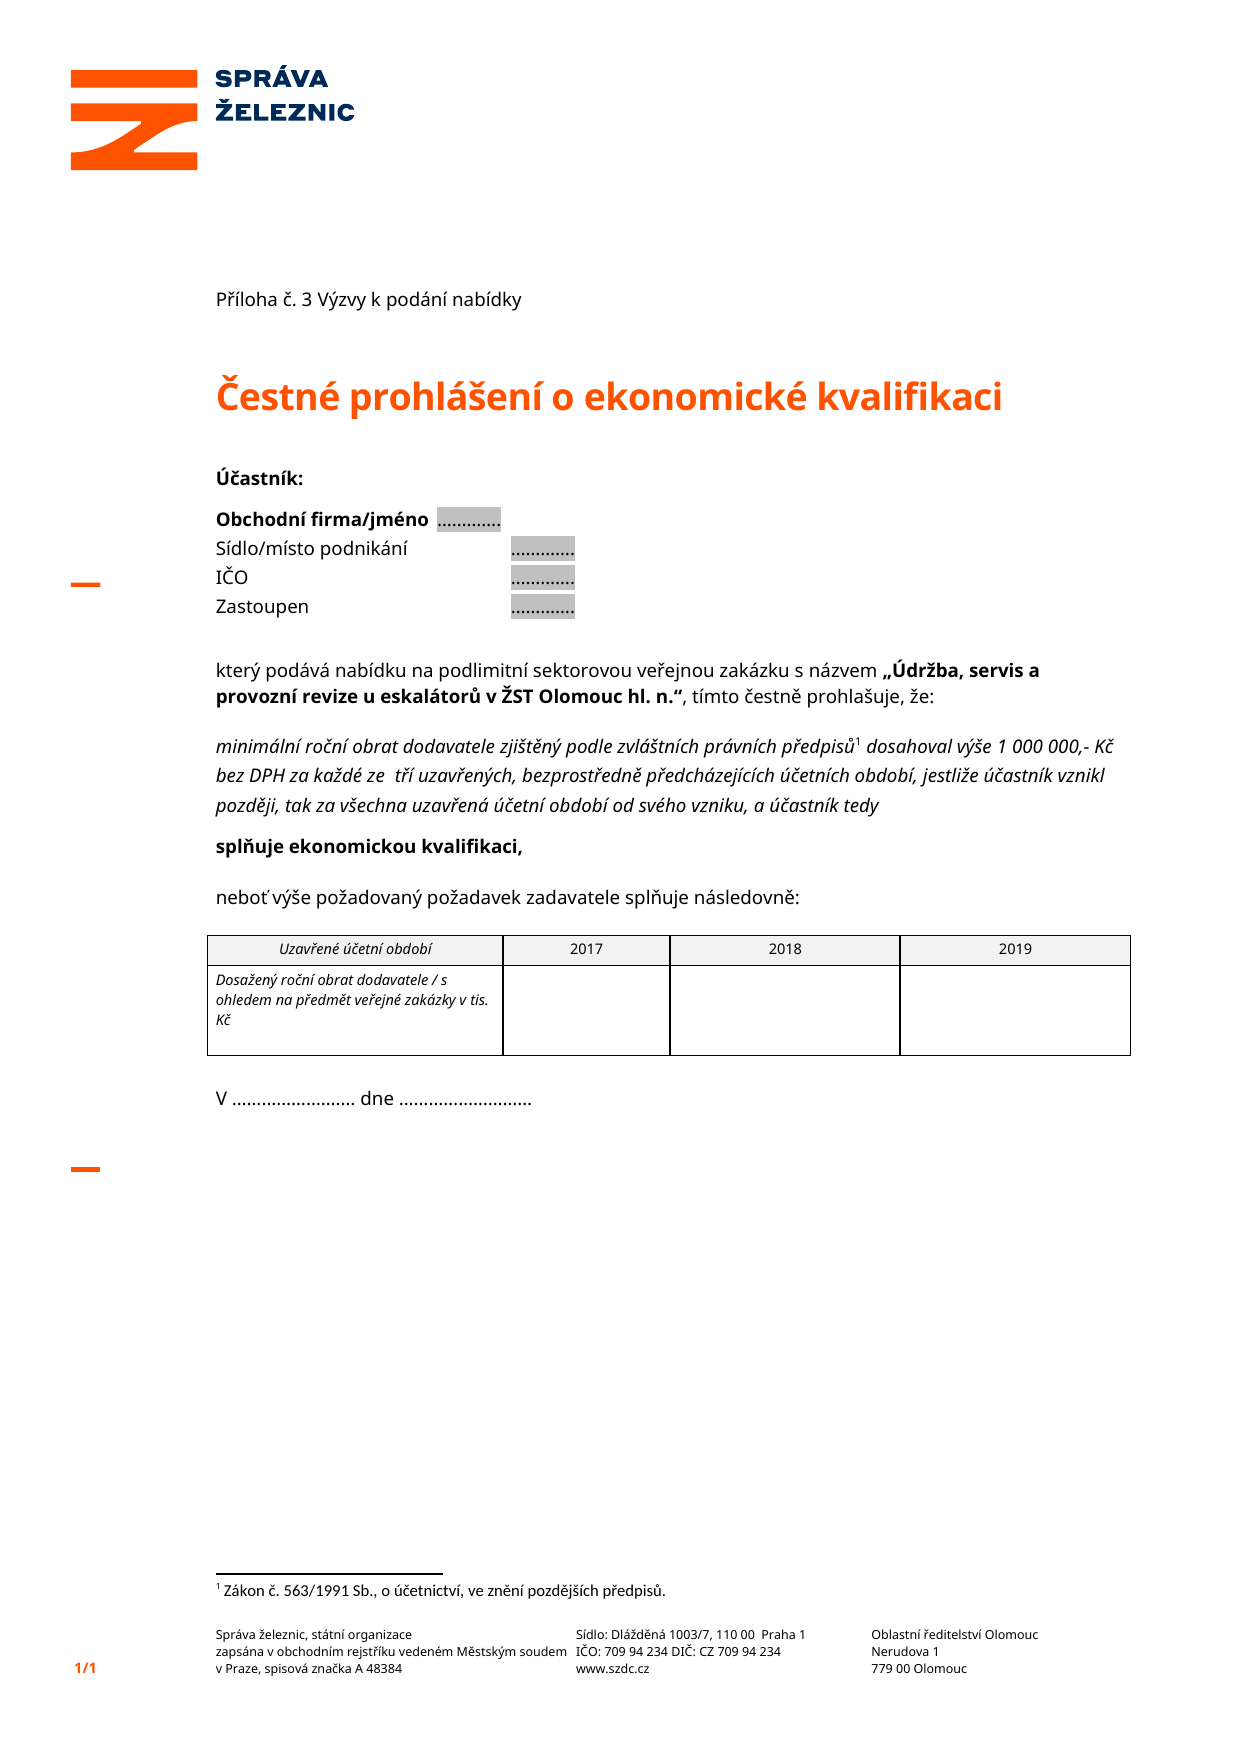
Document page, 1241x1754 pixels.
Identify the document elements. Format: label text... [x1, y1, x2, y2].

table_cell Dosažený roční obrat dodavatele / s ohledem na předmět veřejné zakázky v tis. Kč [208, 966, 502, 1055]
text Účastník: [216, 460, 1122, 491]
table_cell [671, 966, 899, 1055]
table_cell [901, 966, 1130, 1055]
table_cell [504, 966, 669, 1055]
table_header 2019 [901, 936, 1130, 965]
text splňuje ekonomickou kvalifikaci, [216, 834, 1122, 859]
text neboť výše požadovaný požadavek zadavatele splňuje následovně: [216, 884, 1122, 910]
text IČO …………. [216, 562, 1122, 591]
text Zastoupen …………. [216, 591, 1122, 619]
text který podává nabídku na podlimitní sektorovou veřejnou zakázku s názvem „Údržba, servis a provozní revize u eskalátorů v ŽST Olomouc hl. n.“, tímto čestně prohlašuje, že: [216, 657, 1122, 708]
table_header 2017 [504, 936, 669, 965]
text Obchodní firma/jméno …………. [216, 504, 1122, 533]
subtitle Čestné prohlášení o ekonomické kvalifikaci [216, 370, 1122, 421]
text V ………………….… dne ……………………… [216, 1081, 1121, 1111]
table_header 2018 [671, 936, 899, 965]
text Příloha č. 3 Výzvy k podání nabídky [216, 286, 1122, 311]
text minimální roční obrat dodavatele zjištěný podle zvláštních právních předpisů dosahoval výše 1 000 000,- Kč bez DPH za každé ze tří uzavřených, bezprostředně předcházejících účetních období, jestliže účastník vznikl později, tak za všechna uzavřená účetní období od svého vzniku, a účastník tedy [216, 733, 1122, 818]
table_header Uzavřené účetní období [208, 936, 502, 965]
text Sídlo/místo podnikání …………. [216, 533, 1122, 562]
